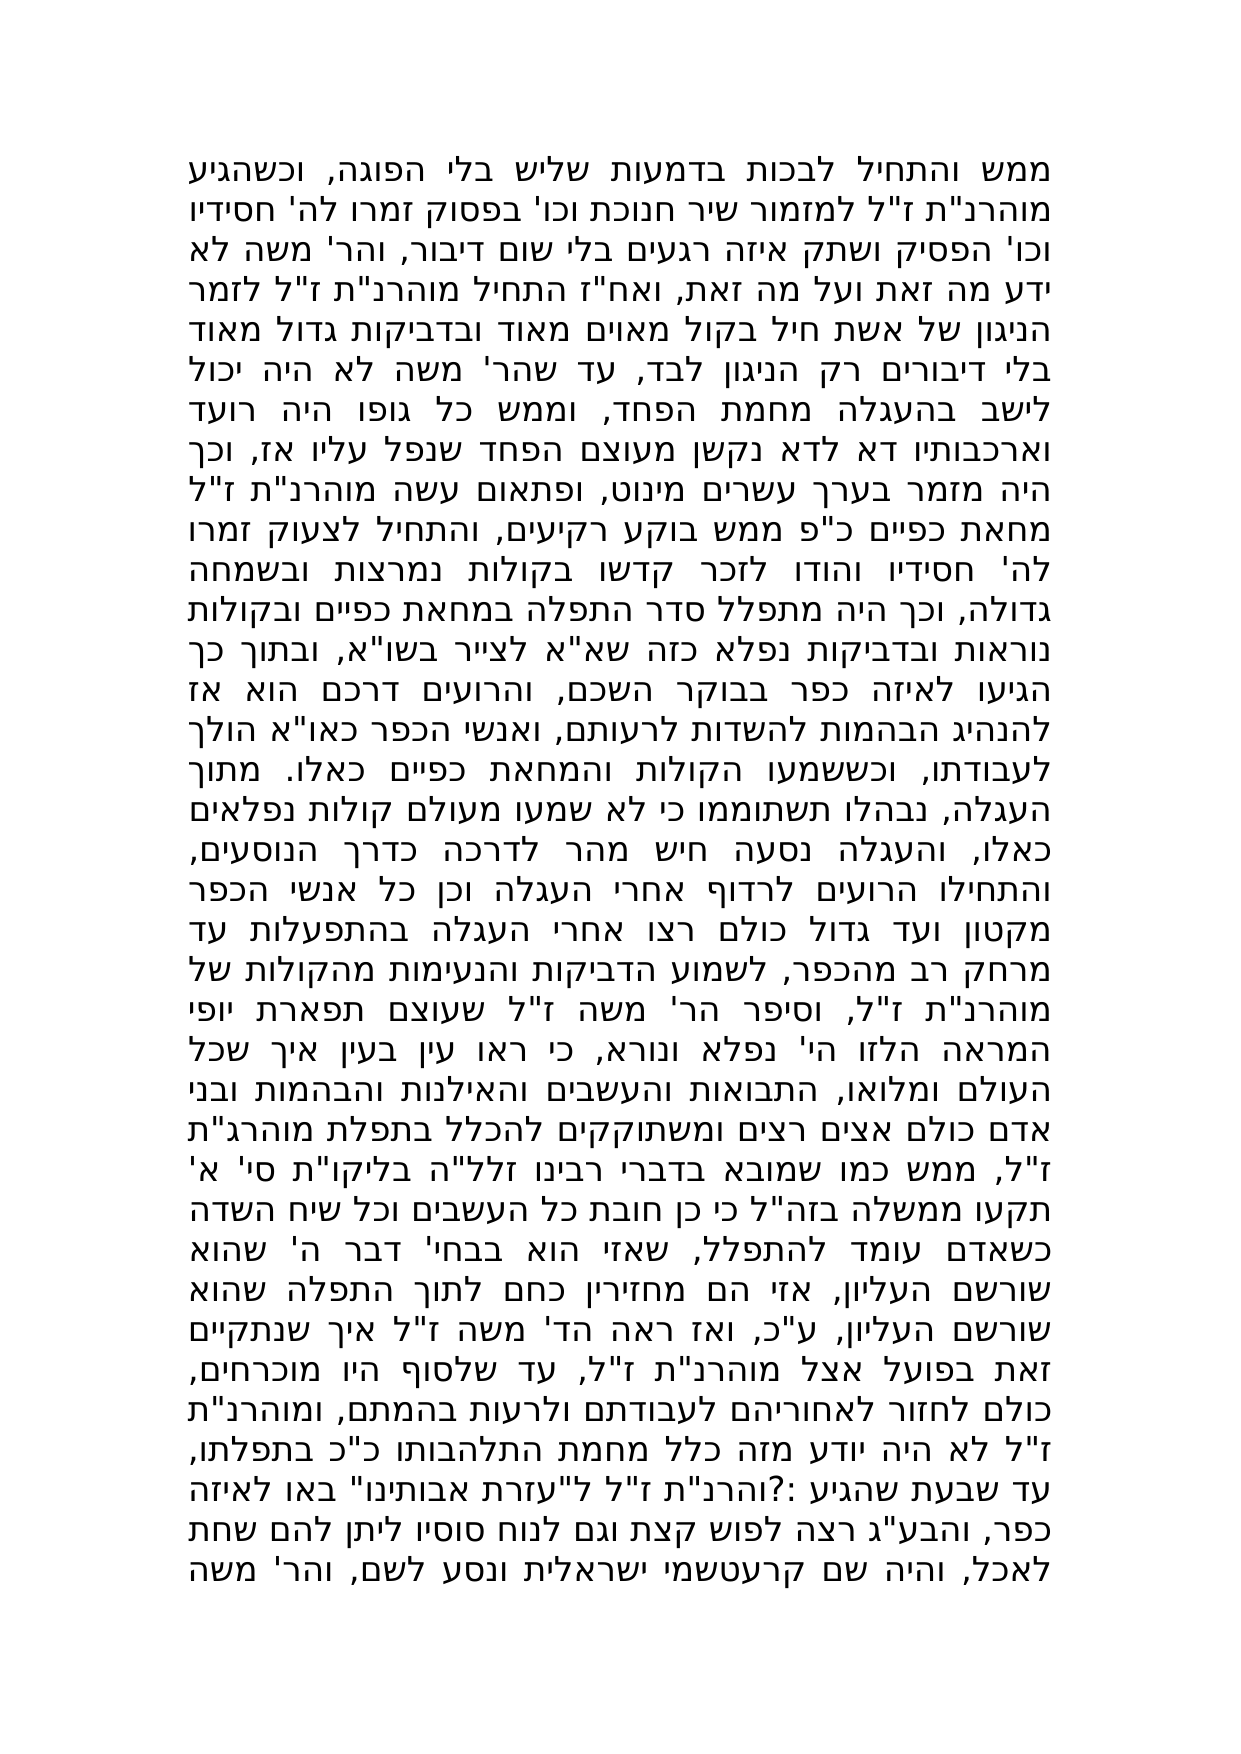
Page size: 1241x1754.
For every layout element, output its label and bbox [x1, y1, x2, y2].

text [187, 150, 1053, 1590]
